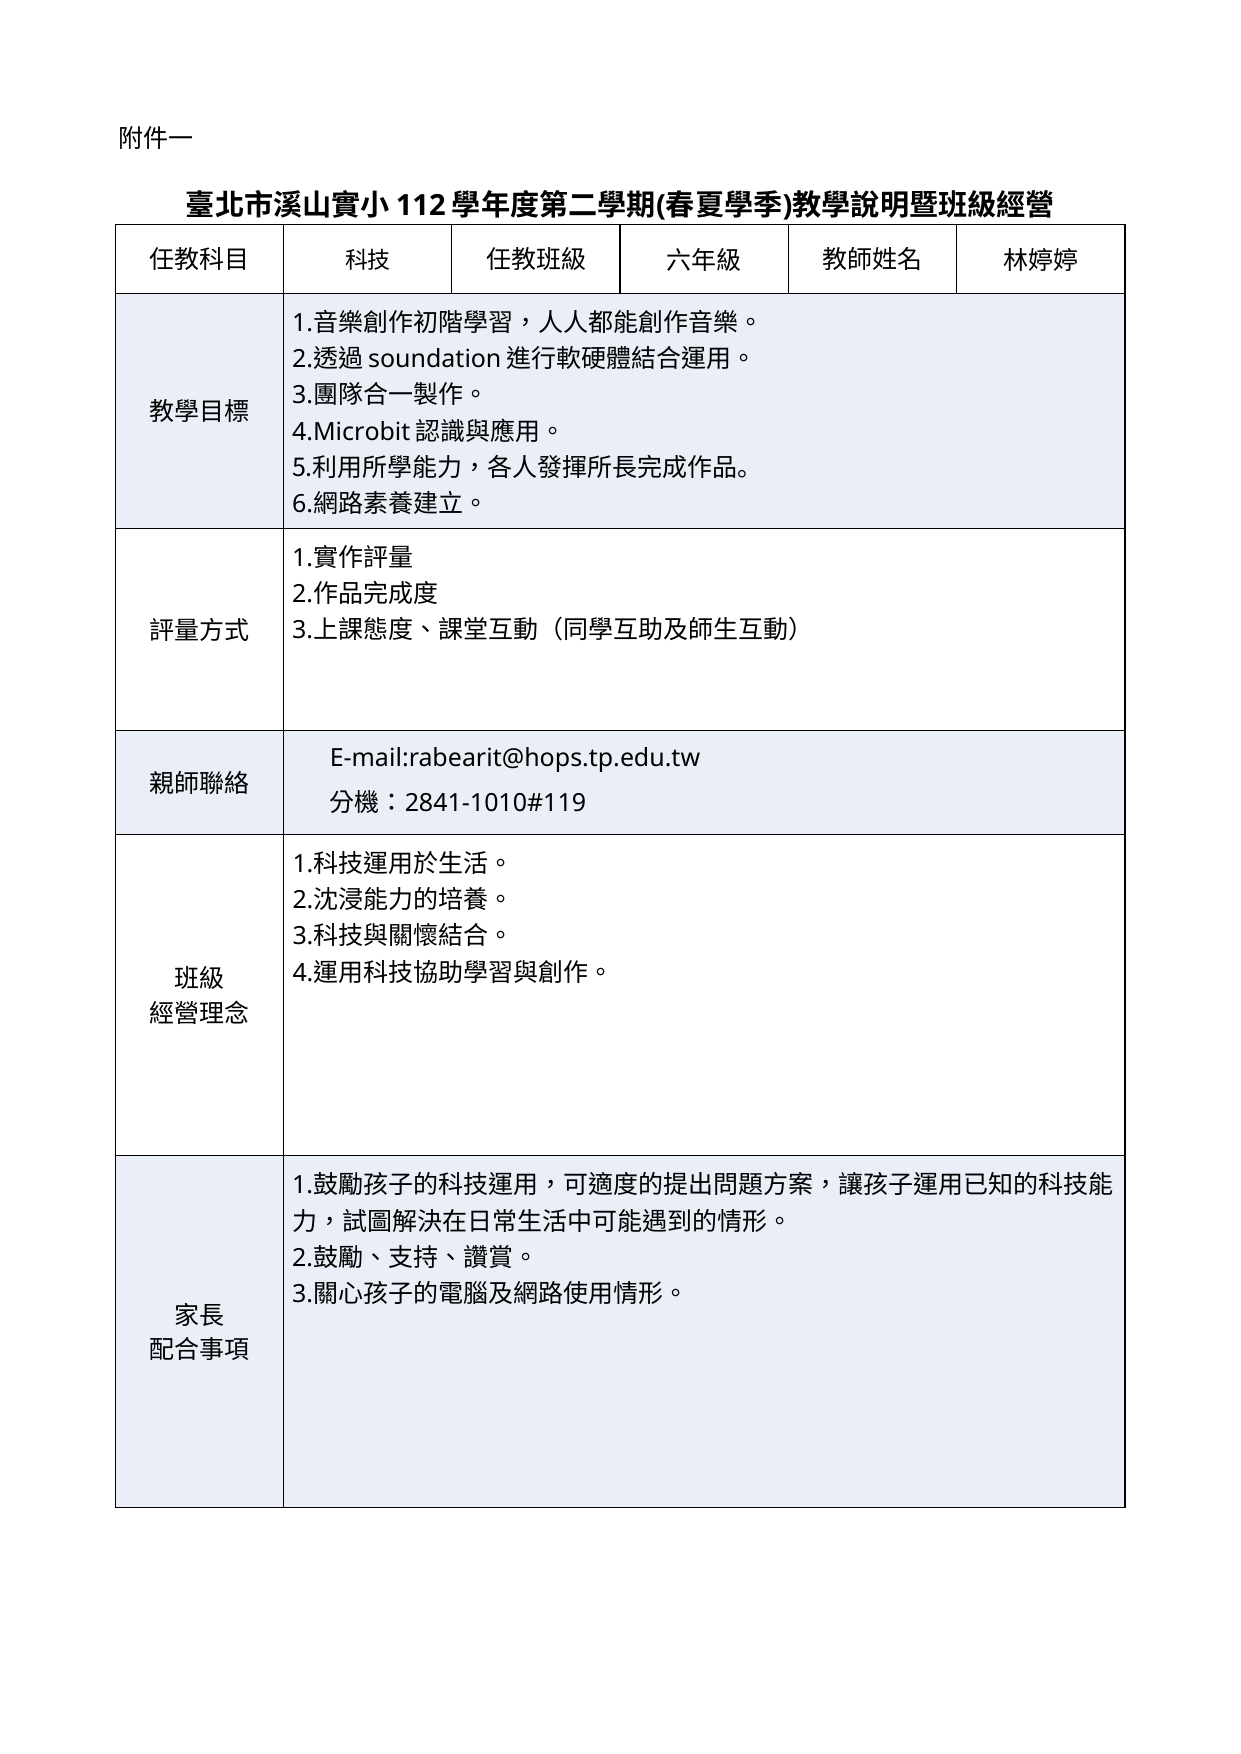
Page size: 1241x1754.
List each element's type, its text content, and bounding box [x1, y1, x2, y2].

table_cell 親師聯絡 [116, 731, 283, 834]
table_cell 班級 經營理念 [116, 835, 283, 1155]
table_cell 1.音樂創作初階學習，人人都能創作音樂。 2.透過soundation進行軟硬體結合運用。 3.團隊合一製作。 4.Microbit認識與應用。 5.利用所學能力，各人發揮所長完成作品。 6.網路素養建立。 [284, 294, 1124, 528]
table_cell E-mail:rabearit@hops.tp.edu.tw 分機：2841-1010#119 [284, 731, 1124, 834]
table_header 教師姓名 [789, 225, 956, 293]
table_cell 1.實作評量 2.作品完成度 3.上課態度、課堂互動（同學互助及師生互動） [284, 529, 1124, 730]
table_cell 1.科技運用於生活。 2.沈浸能力的培養。 3.科技與關懷結合。 4.運用科技協助學習與創作。 [284, 835, 1124, 1155]
table_header 科技 [284, 225, 451, 293]
table_cell 1.鼓勵孩子的科技運用，可適度的提出問題方案，讓孩子運用已知的科技能力，試圖解決在日常生活中可能遇到的情形。 2.鼓勵、支持、讚賞。 3.關心孩子的電腦及網路使用情形。 [284, 1156, 1124, 1507]
text 臺北市溪山實小112學年度第二學期(春夏學季)教學說明暨班級經營 [118, 182, 1122, 224]
table_header 任教科目 [116, 225, 283, 293]
table_cell 教學目標 [116, 294, 283, 528]
table_header 任教班級 [452, 225, 619, 293]
table_header 六年級 [621, 225, 788, 293]
table_cell 評量方式 [116, 529, 283, 730]
table_header 林婷婷 [957, 225, 1124, 293]
text 附件一 [118, 118, 1122, 154]
table_cell 家長 配合事項 [116, 1156, 283, 1507]
